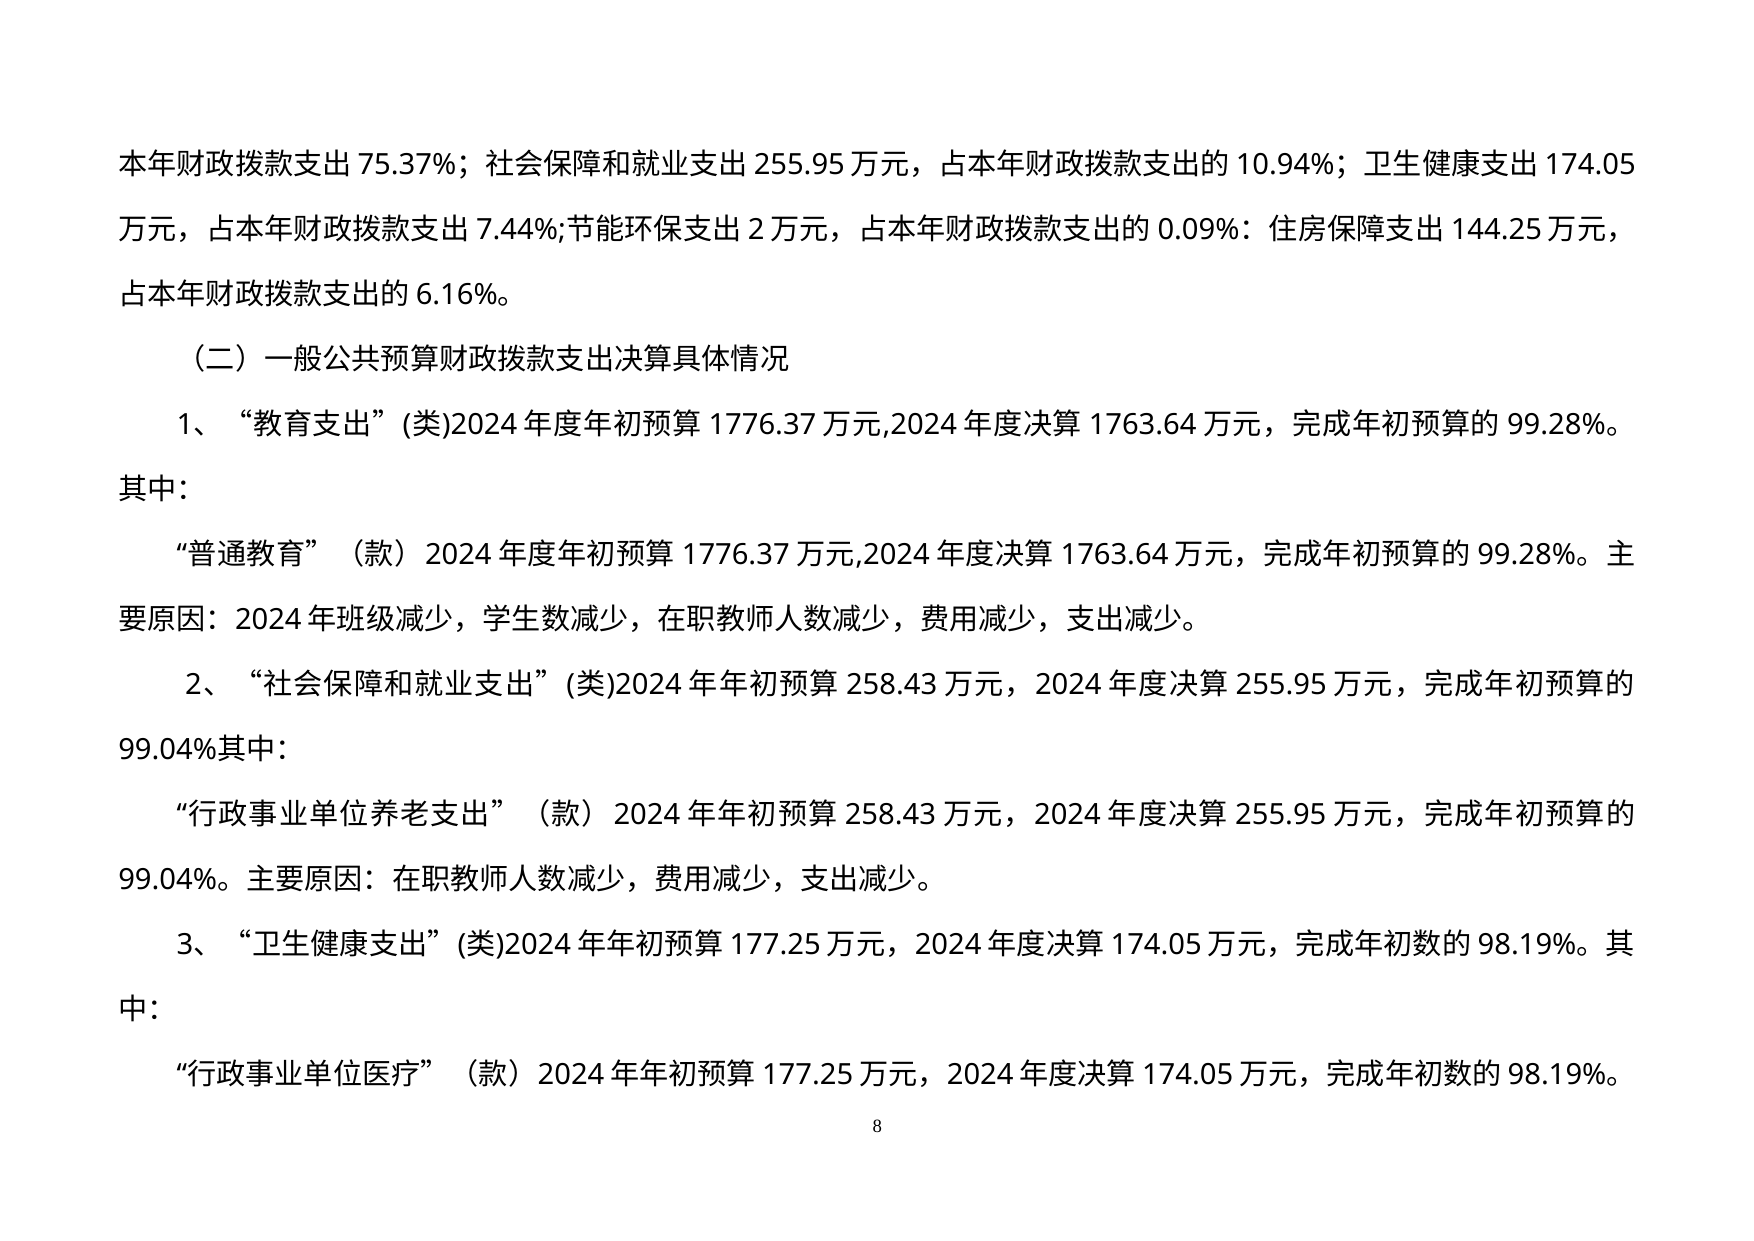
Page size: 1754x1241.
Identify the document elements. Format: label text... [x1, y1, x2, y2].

text “普通教育”（款）2024年度年初预算1776.37万元,2024年度决算1763.64万元，完成年初预算的99.28%。主要原因：2024年班级减少，学生数减少，在职教师人数减少，费用减少，支出减少。 [118, 519, 1636, 649]
text “行政事业单位养老支出”（款）2024年年初预算258.43万元，2024年度决算255.95万元，完成年初预算的99.04%。主要原因：在职教师人数减少，费用减少，支出减少。 [118, 779, 1636, 909]
list 一般公共预算财政拨款支出决算具体情况 [118, 324, 1636, 389]
text 3、“卫生健康支出”(类)2024年年初预算177.25万元，2024年度决算174.05万元，完成年初数的98.19%。其中： [118, 909, 1636, 1039]
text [118, 129, 1636, 324]
text 2、“社会保障和就业支出”(类)2024年年初预算258.43万元，2024年度决算255.95万元，完成年初预算的99.04%其中： [118, 649, 1636, 779]
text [118, 1039, 1636, 1104]
text 1、“教育支出”(类)2024年度年初预算1776.37万元,2024年度决算1763.64万元，完成年初预算的99.28%。其中： [118, 389, 1636, 519]
